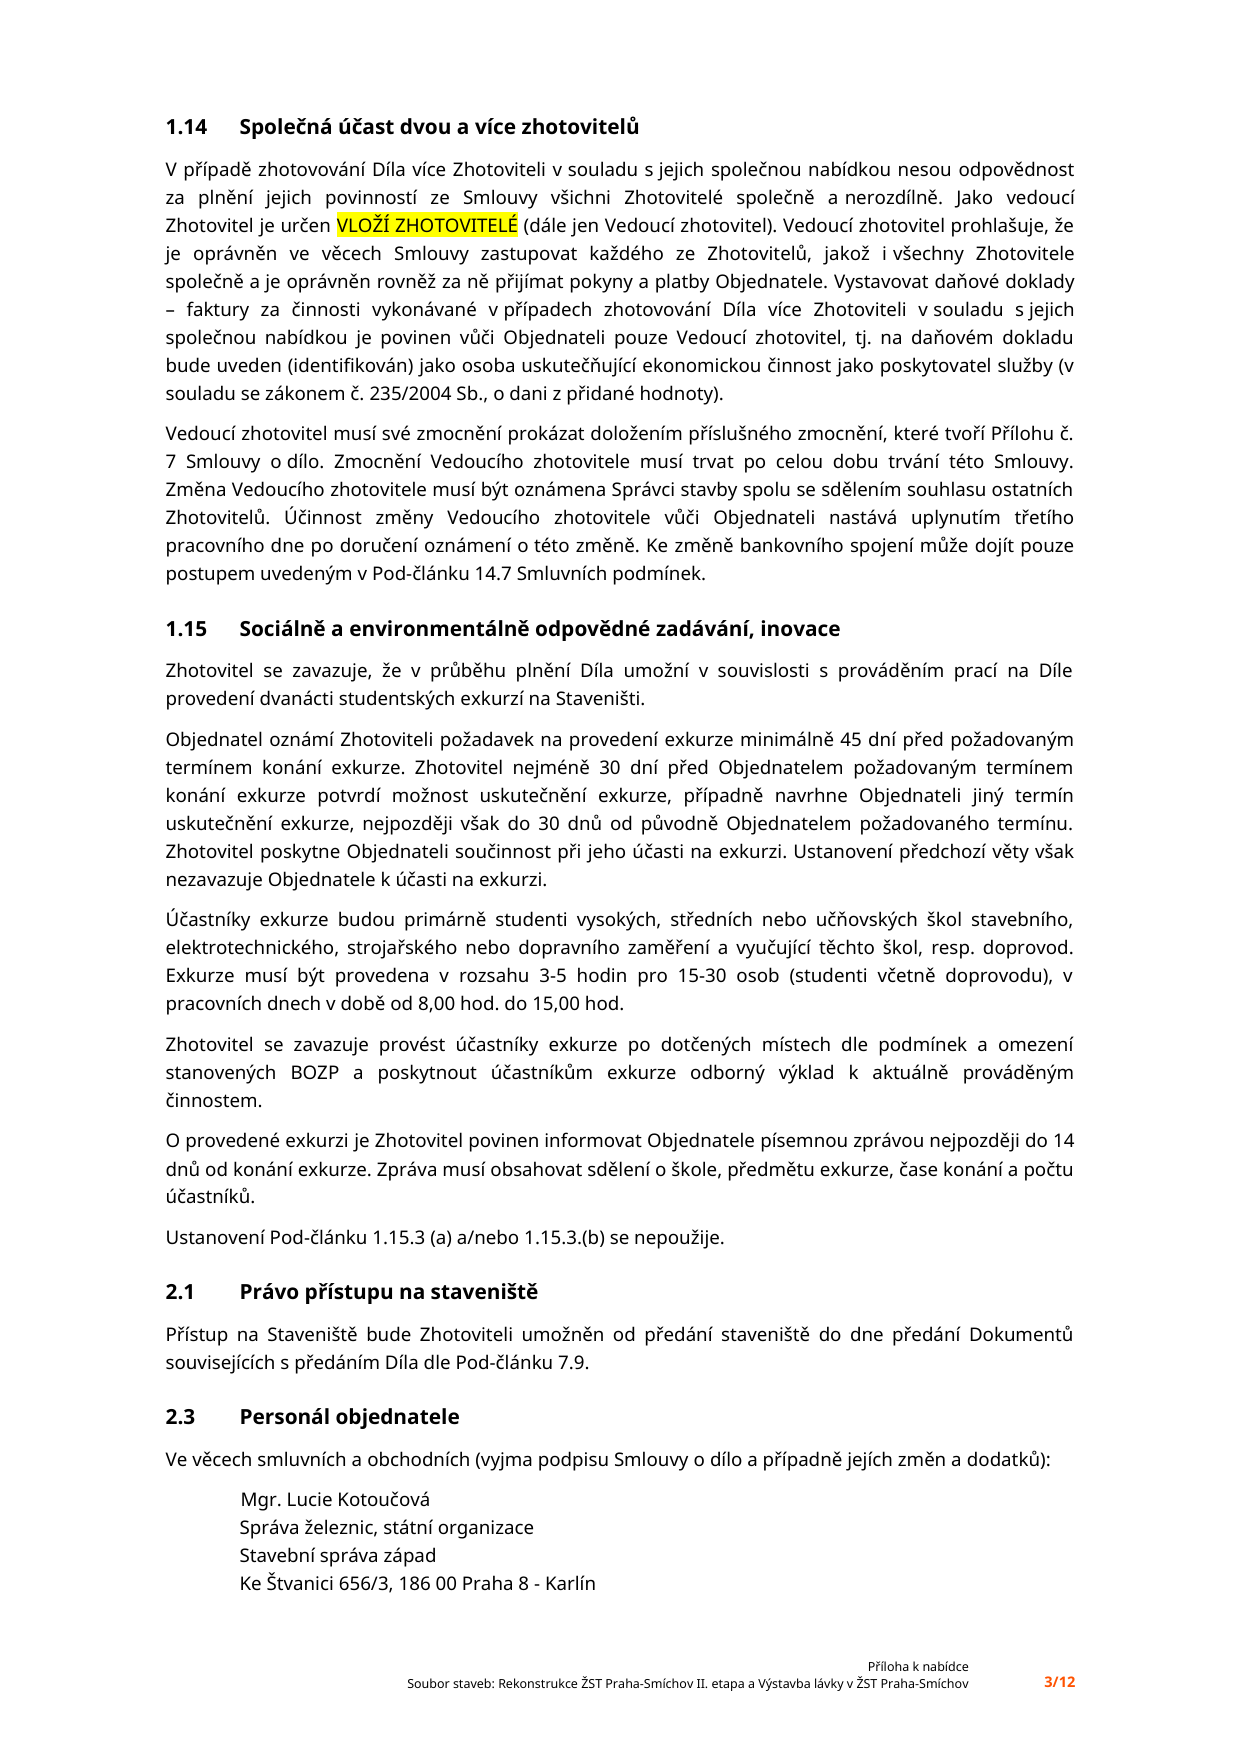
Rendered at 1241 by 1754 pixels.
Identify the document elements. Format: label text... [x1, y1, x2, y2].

text Zhotovitel se zavazuje, že v průběhu plnění Díla umožní v souvislosti s prováděním prací na Díle provedení dvanácti studentských exkurzí na Staveništi. [165, 657, 1075, 711]
text 1.14 Společná účast dvou a více zhotovitelů [165, 112, 1075, 141]
text Stavební správa západ [239, 1542, 1075, 1568]
text Přístup na Staveniště bude Zhotoviteli umožněn od předání staveniště do dne předání Dokumentů souvisejících s předáním Díla dle Pod-článku 7.9. [165, 1321, 1075, 1375]
text 2.1 Právo přístupu na staveniště [165, 1277, 1075, 1306]
text Vedoucí zhotovitel musí své zmocnění prokázat doložením příslušného zmocnění, které tvoří Přílohu č. 7 Smlouvy o dílo. Zmocnění Vedoucího zhotovitele musí trvat po celou dobu trvání této Smlouvy. Změna Vedoucího zhotovitele musí být oznámena Správci stavby spolu se sdělením souhlasu ostatních Zhotovitelů. Účinnost změny Vedoucího zhotovitele vůči Objednateli nastává uplynutím třetího pracovního dne po doručení oznámení o této změně. Ke změně bankovního spojení může dojít pouze postupem uvedeným v Pod-článku 14.7 Smluvních podmínek. [165, 421, 1075, 586]
text Ke Štvanici 656/3, 186 00 Praha 8 - Karlín [165, 1571, 1075, 1596]
text Zhotovitel se zavazuje provést účastníky exkurze po dotčených místech dle podmínek a omezení stanovených BOZP a poskytnout účastníkům exkurze odborný výklad k aktuálně prováděným činnostem. [165, 1031, 1075, 1113]
text Účastníky exkurze budou primárně studenti vysokých, středních nebo učňovských škol stavebního, elektrotechnického, strojařského nebo dopravního zaměření a vyučující těchto škol, resp. doprovod. Exkurze musí být provedena v rozsahu 3-5 hodin pro 15-30 osob (studenti včetně doprovodu), v pracovních dnech v době od 8,00 hod. do 15,00 hod. [165, 907, 1075, 1016]
text Objednatel oznámí Zhotoviteli požadavek na provedení exkurze minimálně 45 dní před požadovaným termínem konání exkurze. Zhotovitel nejméně 30 dní před Objednatelem požadovaným termínem konání exkurze potvrdí možnost uskutečnění exkurze, případně navrhne Objednateli jiný termín uskutečnění exkurze, nejpozději však do 30 dnů od původně Objednatelem požadovaného termínu. Zhotovitel poskytne Objednateli součinnost při jeho účasti na exkurzi. Ustanovení předchozí věty však nezavazuje Objednatele k účasti na exkurzi. [165, 726, 1075, 892]
text Ustanovení Pod-článku 1.15.3 (a) a/nebo 1.15.3.(b) se nepoužije. [165, 1224, 1075, 1250]
text V případě zhotovování Díla více Zhotoviteli v souladu s jejich společnou nabídkou nesou odpovědnost za plnění jejich povinností ze Smlouvy všichni Zhotovitelé společně a nerozdílně. Jako vedoucí Zhotovitel je určen VLOŽÍ ZHOTOVITELÉ (dále jen Vedoucí zhotovitel). Vedoucí zhotovitel prohlašuje, že je oprávněn ve věcech Smlouvy zastupovat každého ze Zhotovitelů, jakož i všechny Zhotovitele společně a je oprávněn rovněž za ně přijímat pokyny a platby Objednatele. Vystavovat daňové doklady – faktury za činnosti vykonávané v případech zhotovování Díla více Zhotoviteli v souladu s jejich společnou nabídkou je povinen vůči Objednateli pouze Vedoucí zhotovitel, tj. na daňovém dokladu bude uveden (identifikován) jako osoba uskutečňující ekonomickou činnost jako poskytovatel služby (v souladu se zákonem č. 235/2004 Sb., o dani z přidané hodnoty). [165, 156, 1075, 406]
text Ve věcech smluvních a obchodních (vyjma podpisu Smlouvy o dílo a případně jejích změn a dodatků): [165, 1446, 1075, 1471]
text Správa železnic, státní organizace [165, 1514, 1075, 1540]
text 1.15 Sociálně a environmentálně odpovědné zadávání, inovace [165, 614, 1075, 642]
text Mgr. Lucie Kotoučová [240, 1486, 1075, 1512]
text O provedené exkurzi je Zhotovitel povinen informovat Objednatele písemnou zprávou nejpozději do 14 dnů od konání exkurze. Zpráva musí obsahovat sdělení o škole, předmětu exkurze, čase konání a počtu účastníků. [165, 1128, 1075, 1209]
text 2.3 Personál objednatele [165, 1402, 1075, 1431]
